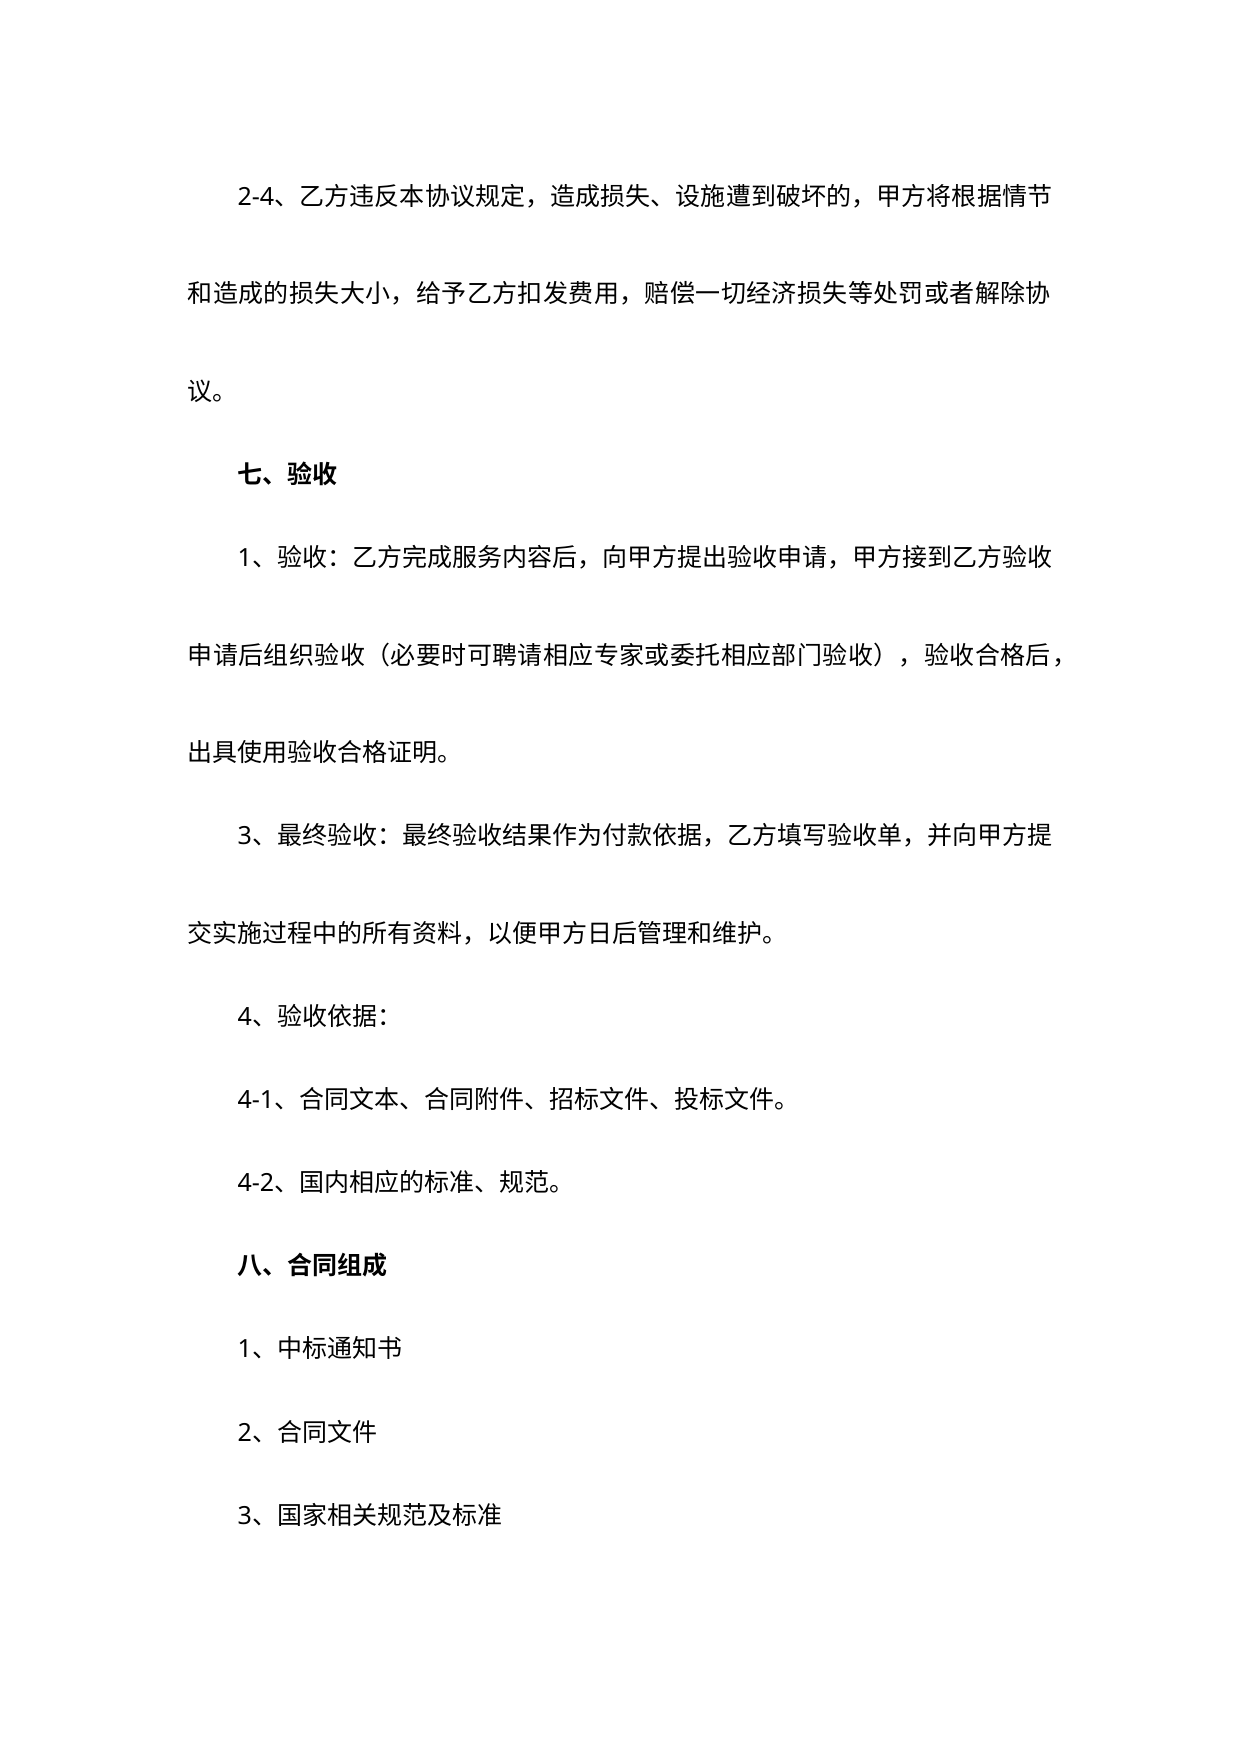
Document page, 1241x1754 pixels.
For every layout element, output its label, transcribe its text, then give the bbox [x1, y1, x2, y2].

text 4-1、合同文本、合同附件、招标文件、投标文件。 [187, 1065, 1053, 1130]
text 八、合同组成 [187, 1231, 1053, 1296]
text 1、中标通知书 [187, 1314, 1053, 1379]
text 4、验收依据： [187, 982, 1053, 1047]
text 3、国家相关规范及标准 [187, 1481, 1053, 1546]
text 1、验收：乙方完成服务内容后，向甲方提出验收申请，甲方接到乙方验收申请后组织验收（必要时可聘请相应专家或委托相应部门验收），验收合格后，出具使用验收合格证明。 [187, 523, 1053, 783]
text 七、验收 [187, 440, 1053, 505]
text 2-4、乙方违反本协议规定，造成损失、设施遭到破坏的，甲方将根据情节和造成的损失大小，给予乙方扣发费用，赔偿一切经济损失等处罚或者解除协议。 [187, 162, 1053, 422]
text 2、合同文件 [187, 1398, 1053, 1463]
text 3、最终验收：最终验收结果作为付款依据，乙方填写验收单，并向甲方提交实施过程中的所有资料，以便甲方日后管理和维护。 [187, 801, 1053, 964]
text 4-2、国内相应的标准、规范。 [187, 1148, 1053, 1213]
